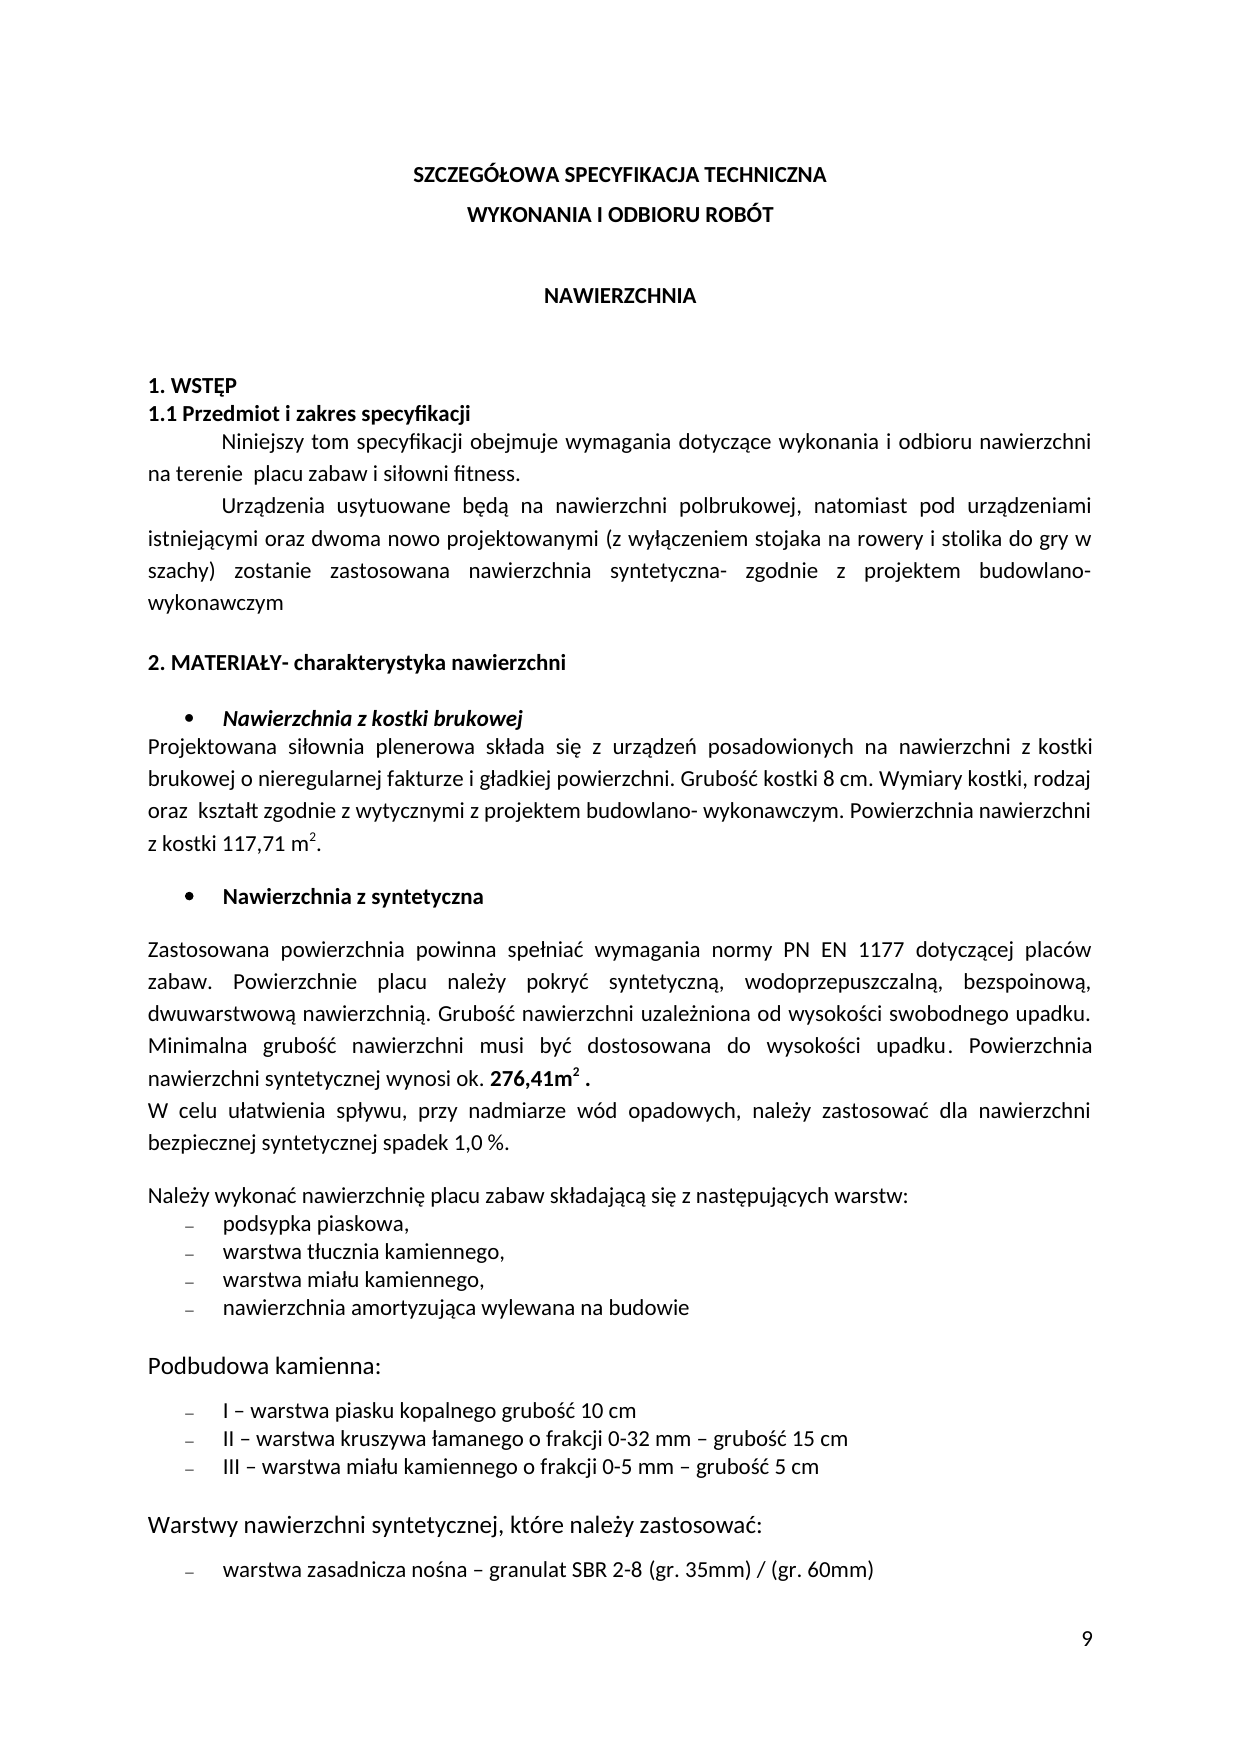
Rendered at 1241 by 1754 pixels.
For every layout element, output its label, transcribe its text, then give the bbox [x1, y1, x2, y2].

subtitle Nawierzchnia z kostki brukowej [185, 704, 1093, 732]
list podsypka piaskowa, [185, 1209, 1093, 1237]
list II – warstwa kruszywa łamanego o frakcji 0-32 mm – grubość 15 cm [185, 1424, 1093, 1452]
text 1. WSTĘP [148, 371, 1093, 399]
list I – warstwa piasku kopalnego grubość 10 cm [185, 1396, 1093, 1424]
text Warstwy nawierzchni syntetycznej, które należy zastosować: [148, 1509, 1093, 1540]
list Nawierzchnia z syntetyczna [185, 882, 1093, 910]
list nawierzchnia amortyzująca wylewana na budowie [185, 1293, 1093, 1321]
subtitle WYKONANIA I ODBIORU ROBÓT [148, 201, 1093, 229]
list warstwa miału kamiennego, [185, 1265, 1093, 1293]
text Należy wykonać nawierzchnię placu zabaw składającą się z następujących warstw: [148, 1181, 1093, 1209]
subtitle NAWIERZCHNIA [148, 282, 1093, 310]
text Projektowana siłownia plenerowa składa się z urządzeń posadowionych na nawierzchni z kostki brukowej o nieregularnej fakturze i gładkiej powierzchni. Grubość kostki 8 cm. Wymiary kostki, rodzaj oraz kształt zgodnie z wytycznymi z projektem budowlano- wykonawczym. Powierzchnia nawierzchni z kostki 117,71 m2. [148, 732, 1093, 857]
text 2. MATERIAŁY- charakterystyka nawierzchni [148, 648, 1093, 676]
subtitle SZCZEGÓŁOWA SPECYFIKACJA TECHNICZNA [148, 160, 1093, 188]
text 1.1 Przedmiot i zakres specyfikacji [148, 399, 1093, 427]
list warstwa zasadnicza nośna – granulat SBR 2-8 (gr. 35mm) / (gr. 60mm) [185, 1555, 1093, 1583]
list III – warstwa miału kamiennego o frakcji 0-5 mm – grubość 5 cm [185, 1452, 1093, 1480]
list warstwa tłucznia kamiennego, [185, 1237, 1093, 1265]
text Urządzenia usytuowane będą na nawierzchni polbrukowej, natomiast pod urządzeniami istniejącymi oraz dwoma nowo projektowanymi (z wyłączeniem stojaka na rowery i stolika do gry w szachy) zostanie zastosowana nawierzchnia syntetyczna- zgodnie z projektem budowlano- wykonawczym [148, 491, 1093, 616]
text Niniejszy tom specyfikacji obejmuje wymagania dotyczące wykonania i odbioru nawierzchni na terenie placu zabaw i siłowni fitness. [148, 427, 1093, 487]
text W celu ułatwienia spływu, przy nadmiarze wód opadowych, należy zastosować dla nawierzchni bezpiecznej syntetycznej spadek 1,0 %. [148, 1096, 1093, 1156]
text Zastosowana powierzchnia powinna spełniać wymagania normy PN EN 1177 dotyczącej placów zabaw. Powierzchnie placu należy pokryć syntetyczną, wodoprzepuszczalną, bezspoinową, dwuwarstwową nawierzchnią. Grubość nawierzchni uzależniona od wysokości swobodnego upadku. Minimalna grubość nawierzchni musi być dostosowana do wysokości upadku. Powierzchnia nawierzchni syntetycznej wynosi ok. 276,41m2 . [148, 935, 1093, 1092]
text Podbudowa kamienna: [148, 1350, 1093, 1381]
